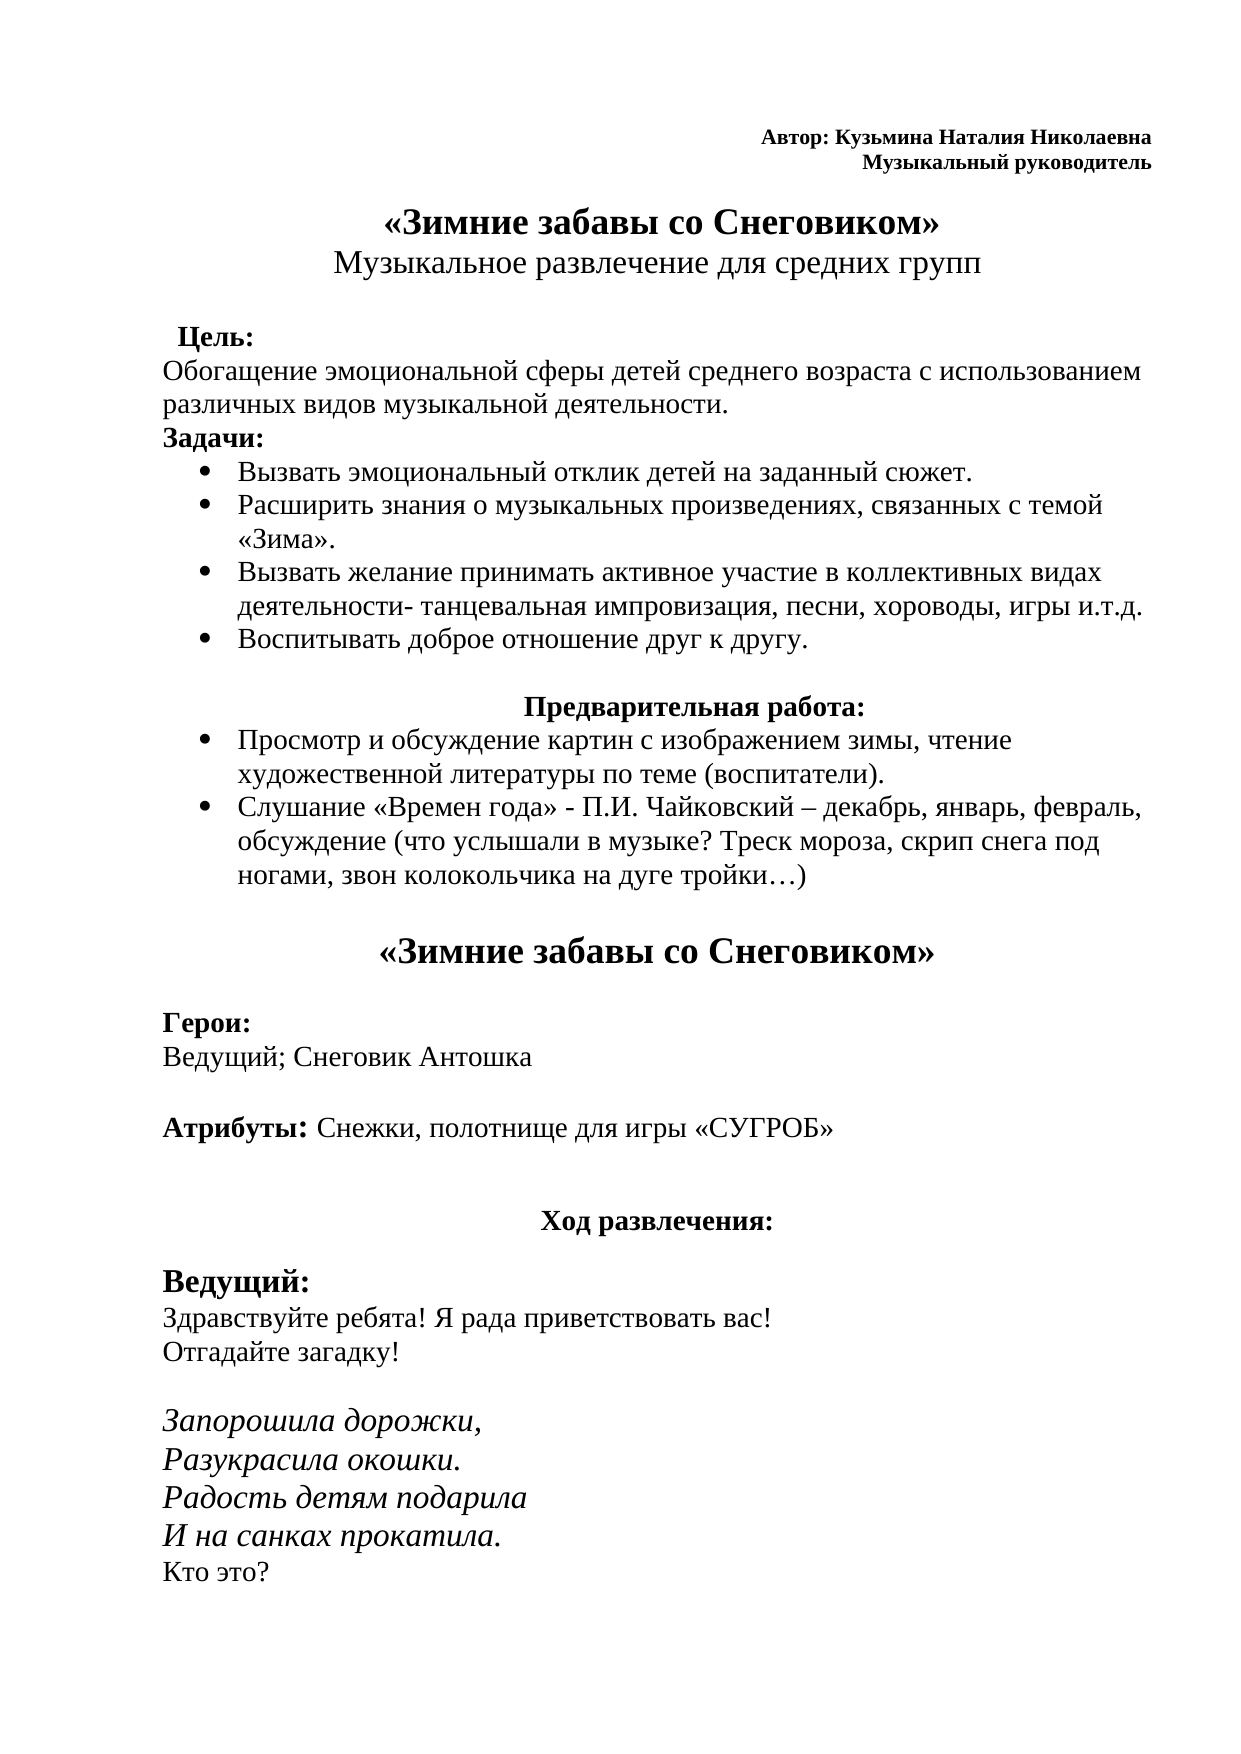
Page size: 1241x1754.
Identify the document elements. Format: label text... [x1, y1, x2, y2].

text Ведущий; Снеговик Антошка [162, 1039, 1152, 1072]
text Цель: [177, 319, 1152, 353]
list Просмотр и обсуждение картин с изображением зимы, чтение художественной литературы по теме (воспитатели). [200, 722, 1152, 789]
text Ведущий: [162, 1262, 1152, 1300]
list Расширить знания о музыкальных произведениях, связанных с темой «Зима». [200, 487, 1152, 554]
text Отгадайте загадку! [162, 1334, 1152, 1367]
text Атрибуты: Снежки, полотнище для игры «СУГРОБ» [162, 1106, 1152, 1144]
list Воспитывать доброе отношение друг к другу. [200, 622, 1152, 655]
list Предварительная работа: [237, 689, 1152, 722]
text Разукрасила окошки. [162, 1439, 1152, 1477]
text Радость детям подарила [162, 1477, 1152, 1516]
list Вызвать желание принимать активное участие в коллективных видах деятельности- танцевальная импровизация, песни, хороводы, игры и.т.д. [200, 554, 1152, 622]
text Здравствуйте ребята! Я рада приветствовать вас! [162, 1300, 1152, 1334]
text Ход развлечения: [162, 1203, 1152, 1237]
text Музыкальный руководитель [162, 149, 1152, 174]
list Слушание «Времен года» - П.И. Чайковский – декабрь, январь, февраль, обсуждение (что услышали в музыке? Треск мороза, скрип снега под ногами, звон колокольчика на дуге тройки…) [200, 789, 1152, 890]
text Запорошила дорожки, [162, 1401, 1152, 1439]
text Музыкальное развлечение для средних групп [162, 243, 1152, 281]
text «Зимние забавы со Снеговиком» [162, 200, 1152, 243]
text Автор: Кузьмина Наталия Николаевна [162, 124, 1152, 149]
text Герои: [162, 1005, 1152, 1039]
text Задачи: [162, 420, 1152, 454]
text Кто это? [162, 1554, 1152, 1588]
text Обогащение эмоциональной сферы детей среднего возраста с использованием различных видов музыкальной деятельности. [162, 353, 1152, 420]
text «Зимние забавы со Снеговиком» [162, 929, 1152, 972]
text И на санках прокатила. [162, 1516, 1152, 1554]
list Вызвать эмоциональный отклик детей на заданный сюжет. [200, 454, 1152, 487]
